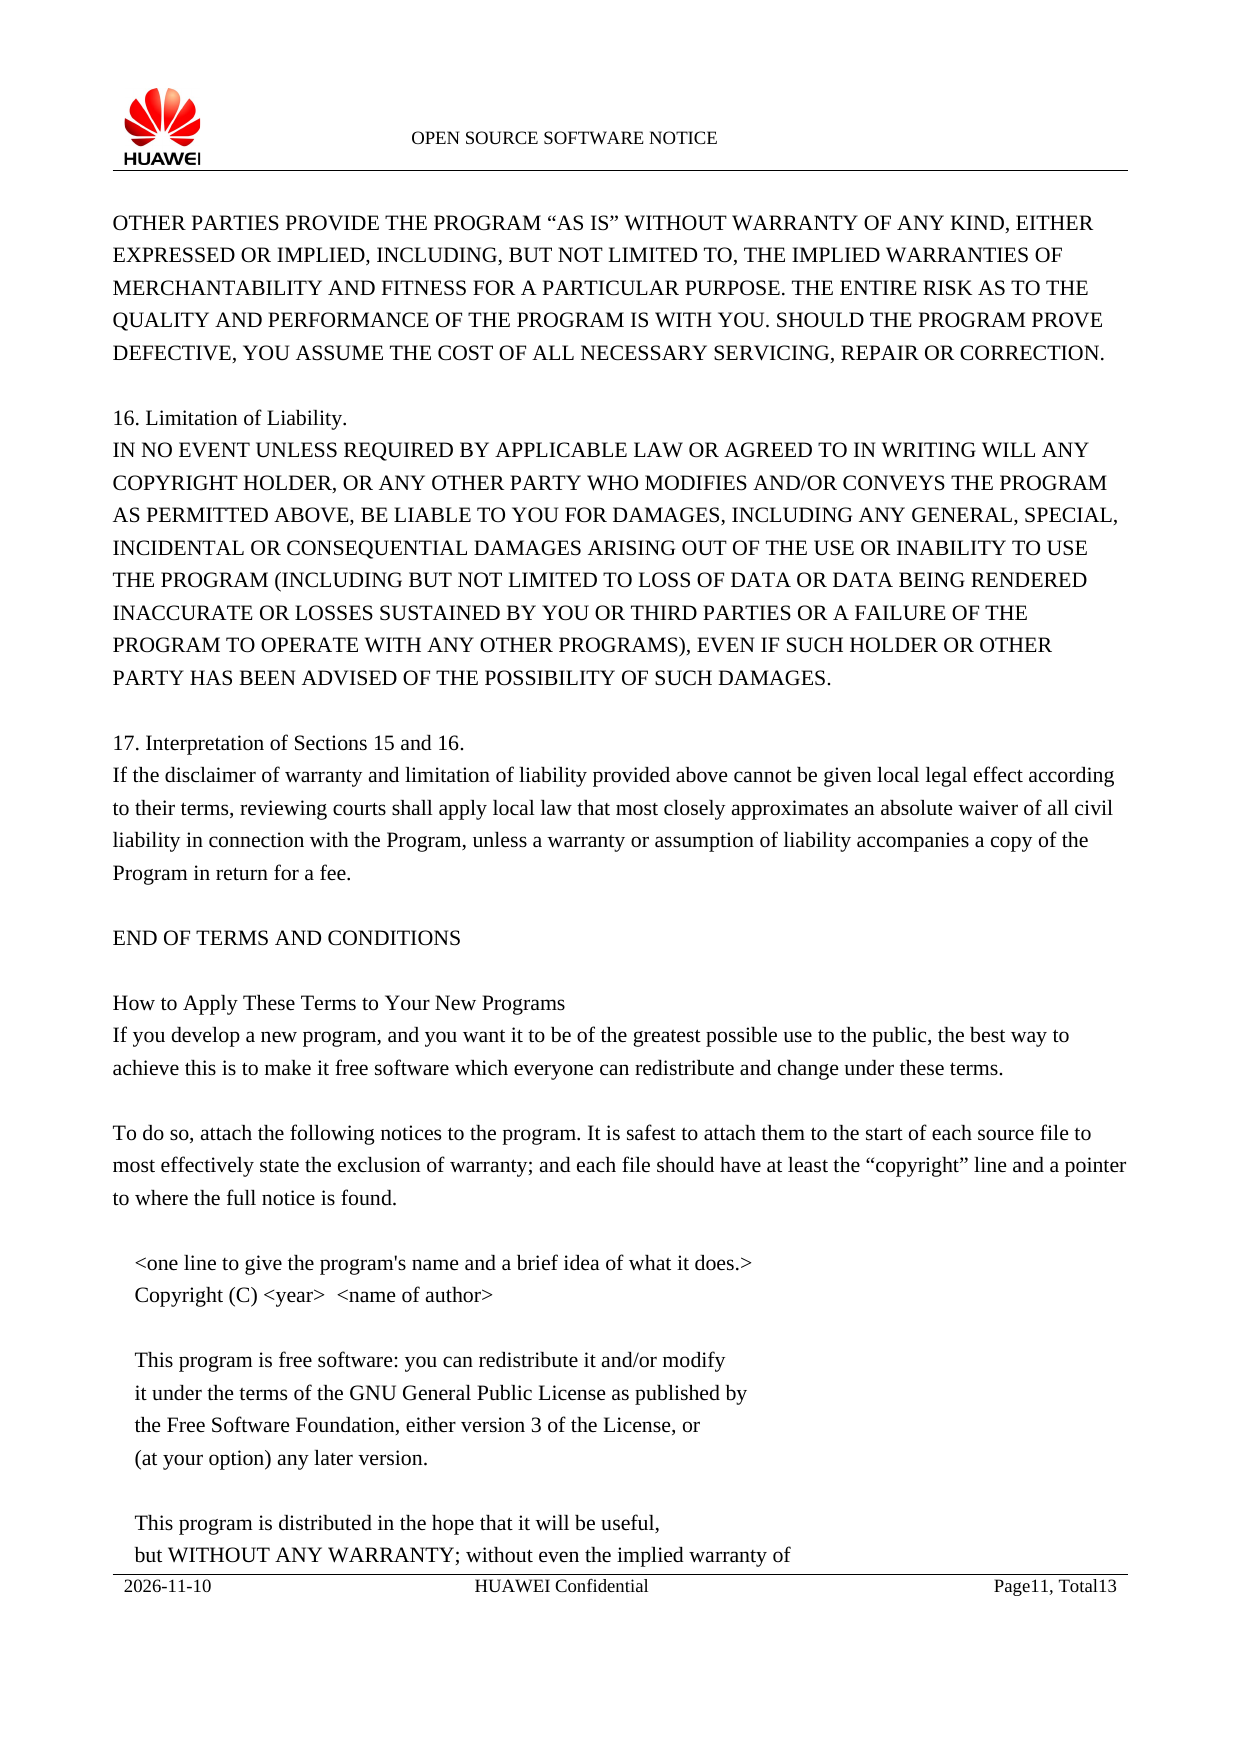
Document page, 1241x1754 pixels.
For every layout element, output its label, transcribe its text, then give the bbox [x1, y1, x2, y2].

picture [124, 88, 201, 165]
